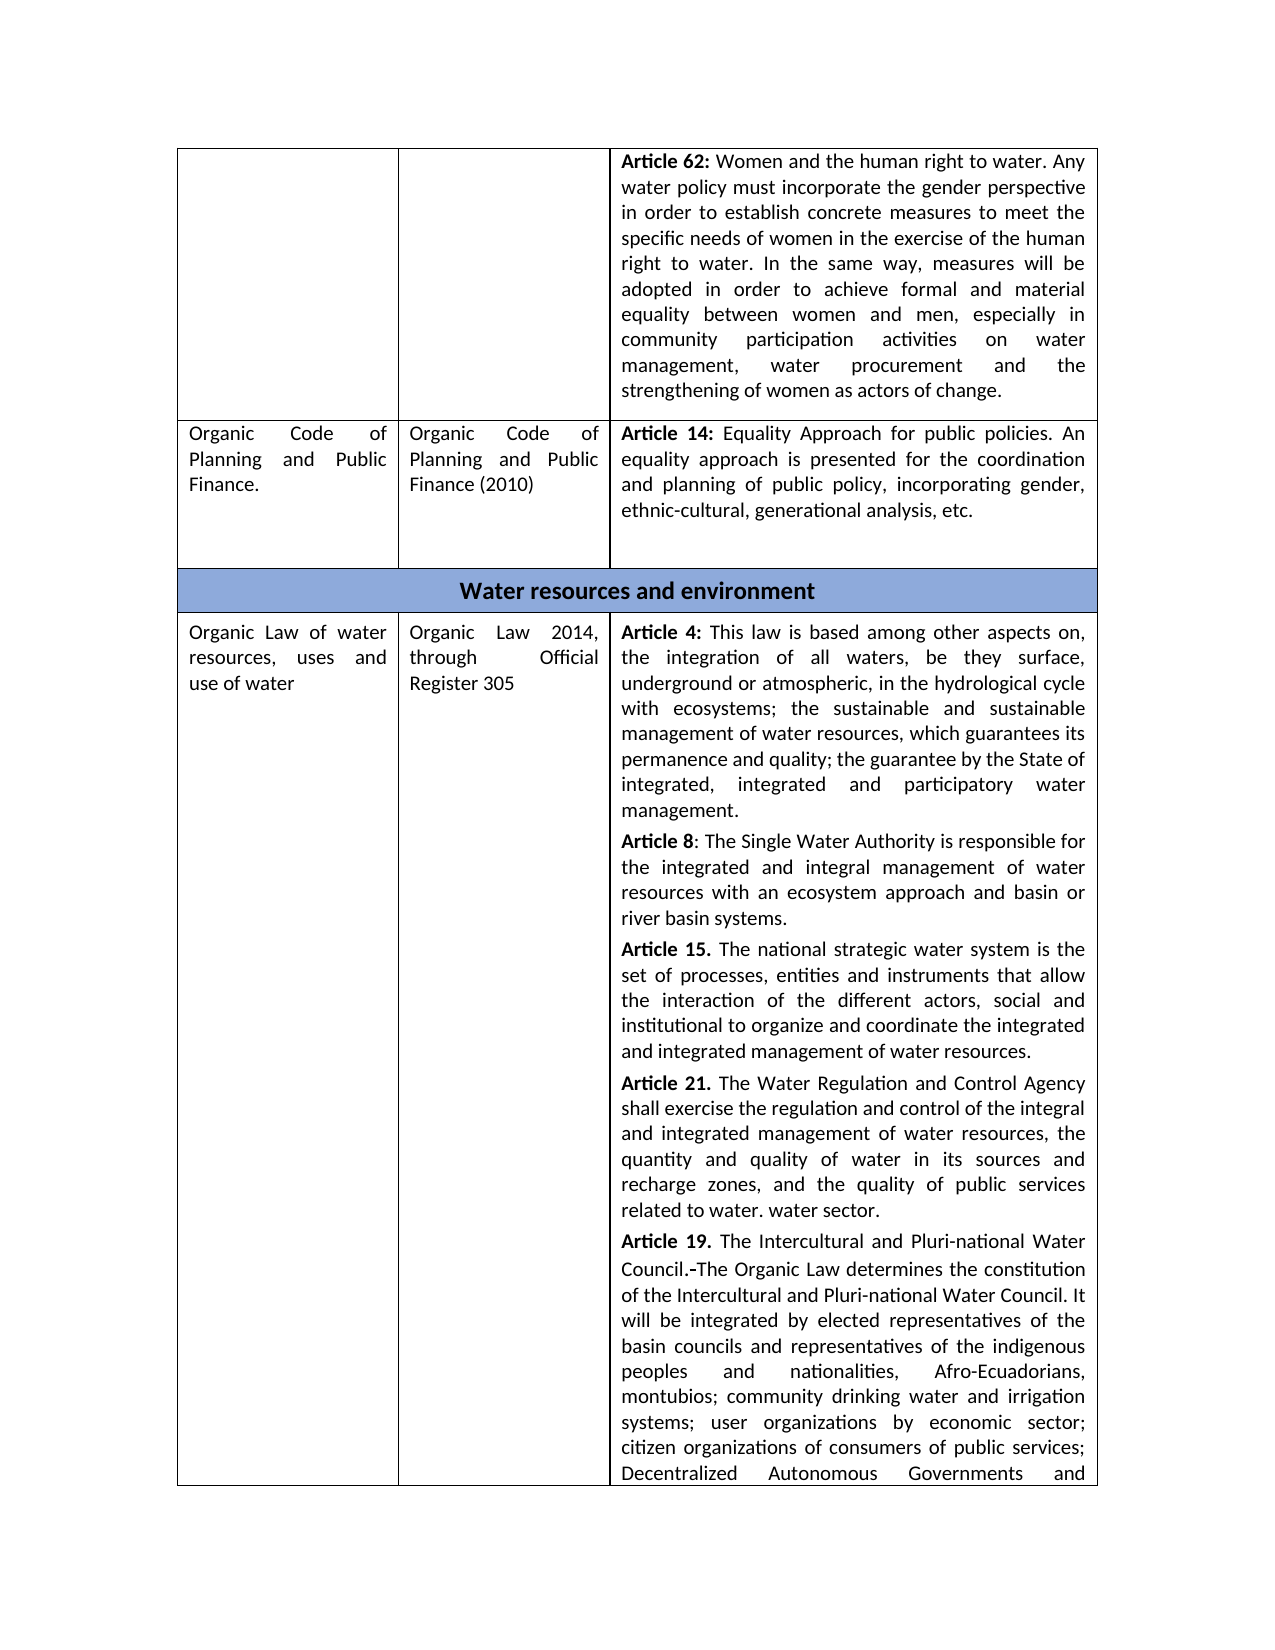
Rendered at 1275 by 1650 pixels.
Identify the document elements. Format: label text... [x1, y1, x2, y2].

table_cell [178, 149, 398, 419]
table_cell Article 14: Equality Approach for public policies. An equality approach is presented for the coordination and planning of public policy, incorporating gender, ethnic-cultural, generational analysis, etc. [611, 421, 1097, 568]
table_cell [178, 613, 398, 1485]
table_cell Organic Code of Planning and Public Finance (2010) [399, 421, 609, 568]
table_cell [611, 613, 1097, 1485]
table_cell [611, 149, 1097, 419]
table_cell Water resources and environment [178, 569, 1097, 612]
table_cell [399, 149, 609, 419]
table_cell Organic Code of Planning and Public Finance. [178, 421, 398, 568]
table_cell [399, 613, 609, 1485]
